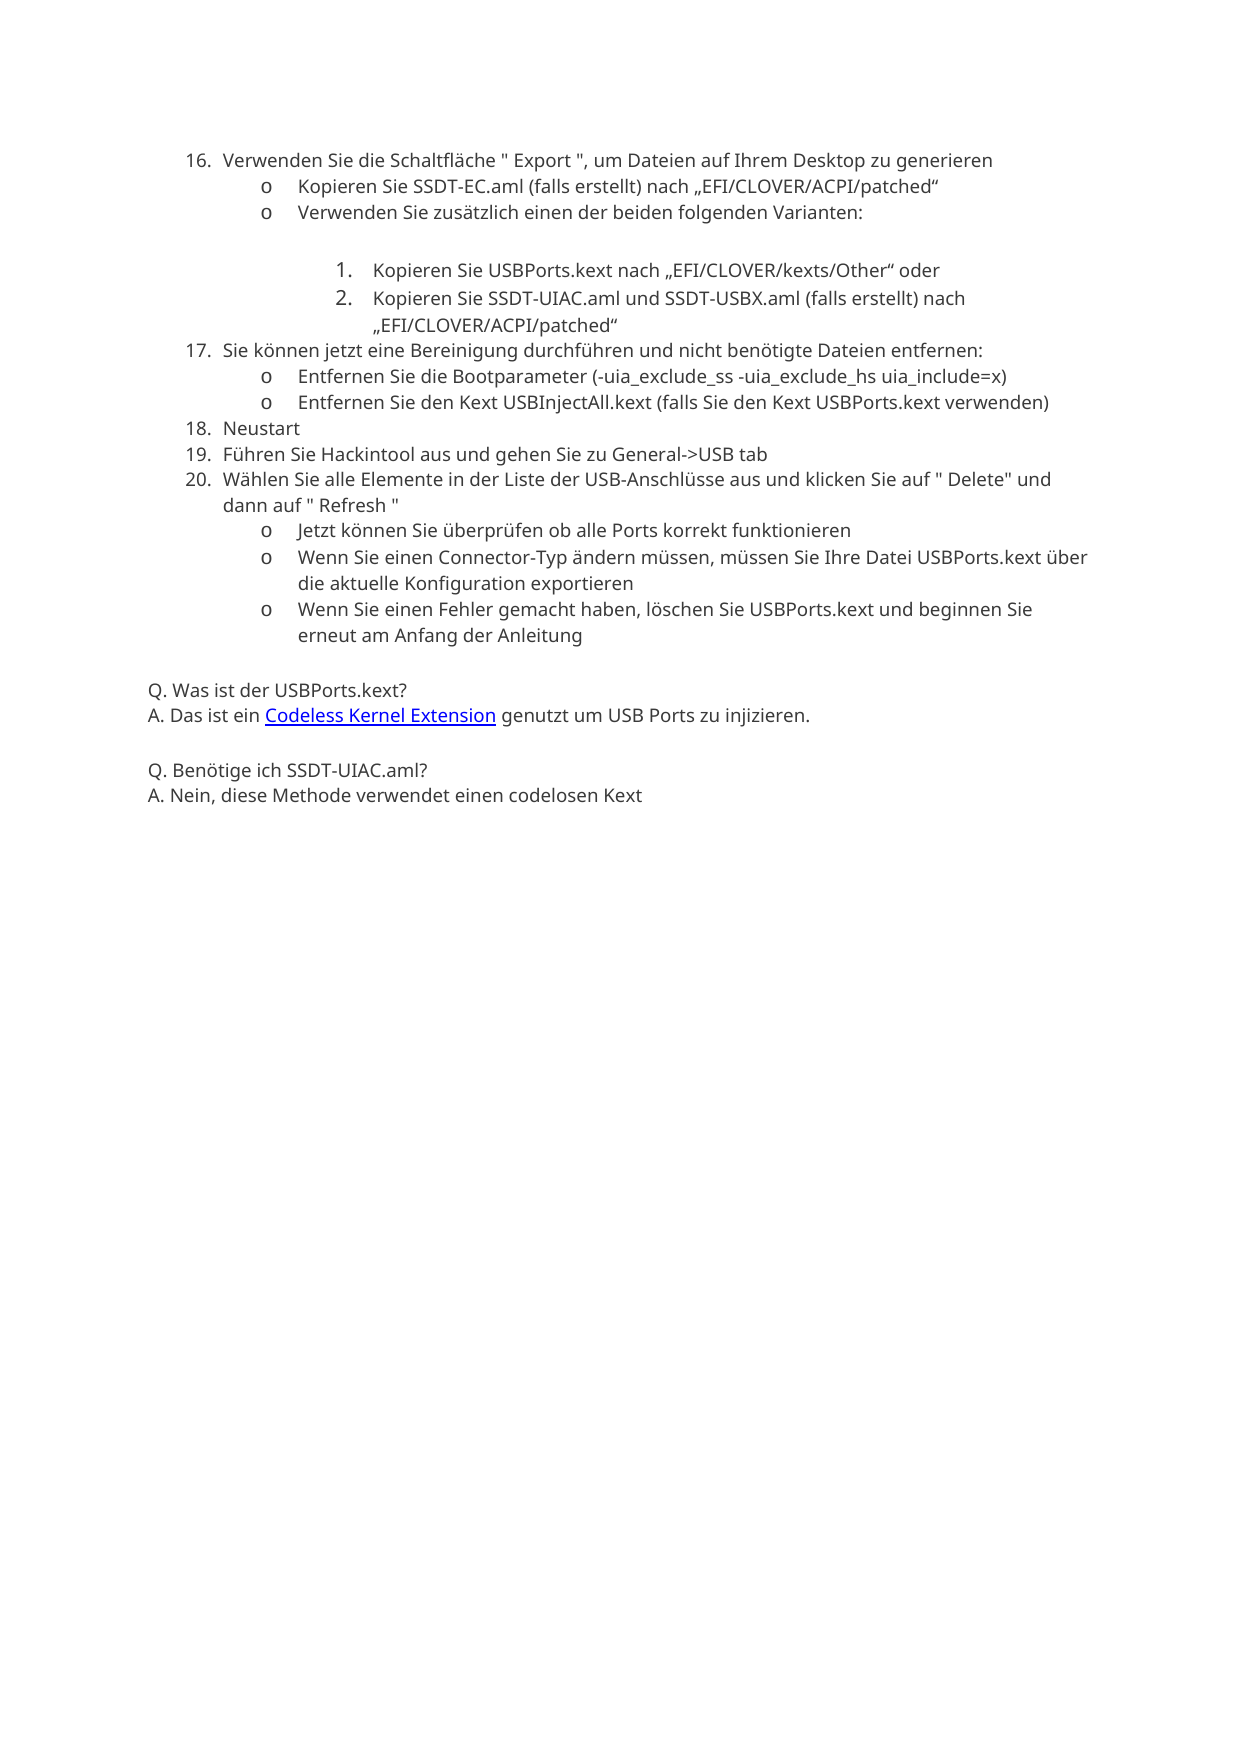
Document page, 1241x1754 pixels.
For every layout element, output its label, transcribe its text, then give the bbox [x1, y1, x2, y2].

list Wenn Sie einen Connector-Typ ändern müssen, müssen Sie Ihre Datei USBPorts.kext über die aktuelle Konfiguration exportieren [260, 544, 1093, 596]
list Kopieren Sie SSDT-UIAC.aml und SSDT-USBX.aml (falls erstellt) nach „EFI/CLOVER/ACPI/patched“ [335, 283, 1093, 337]
text Q. Was ist der USBPorts.kext? A. Das ist ein Codeless Kernel Extension genutzt um USB Ports zu injizieren. [148, 677, 1093, 728]
list Verwenden Sie die Schaltfläche " Export ", um Dateien auf Ihrem Desktop zu generieren [185, 148, 1093, 173]
list Führen Sie Hackintool aus und gehen Sie zu General->USB tab [185, 441, 1093, 467]
list Entfernen Sie die Bootparameter (-uia_exclude_ss -uia_exclude_hs uia_include=x) [260, 363, 1093, 389]
list Kopieren Sie SSDT-EC.aml (falls erstellt) nach „EFI/CLOVER/ACPI/patched“ [260, 173, 1093, 199]
list Entfernen Sie den Kext USBInjectAll.kext (falls Sie den Kext USBPorts.kext verwenden) [260, 389, 1093, 416]
list Kopieren Sie USBPorts.kext nach „EFI/CLOVER/kexts/Other“ oder [335, 255, 1093, 283]
list Sie können jetzt eine Bereinigung durchführen und nicht benötigte Dateien entfernen: [185, 337, 1093, 363]
text Q. Benötige ich SSDT-UIAC.aml? A. Nein, diese Methode verwendet einen codelosen Kext [148, 757, 1093, 808]
list Jetzt können Sie überprüfen ob alle Ports korrekt funktionieren [260, 518, 1093, 544]
list Neustart [185, 416, 1093, 441]
list Verwenden Sie zusätzlich einen der beiden folgenden Varianten: [260, 199, 1093, 226]
list Wählen Sie alle Elemente in der Liste der USB-Anschlüsse aus und klicken Sie auf " Delete" und dann auf " Refresh " [185, 467, 1093, 518]
list Wenn Sie einen Fehler gemacht haben, löschen Sie USBPorts.kext und beginnen Sie erneut am Anfang der Anleitung [260, 596, 1093, 648]
